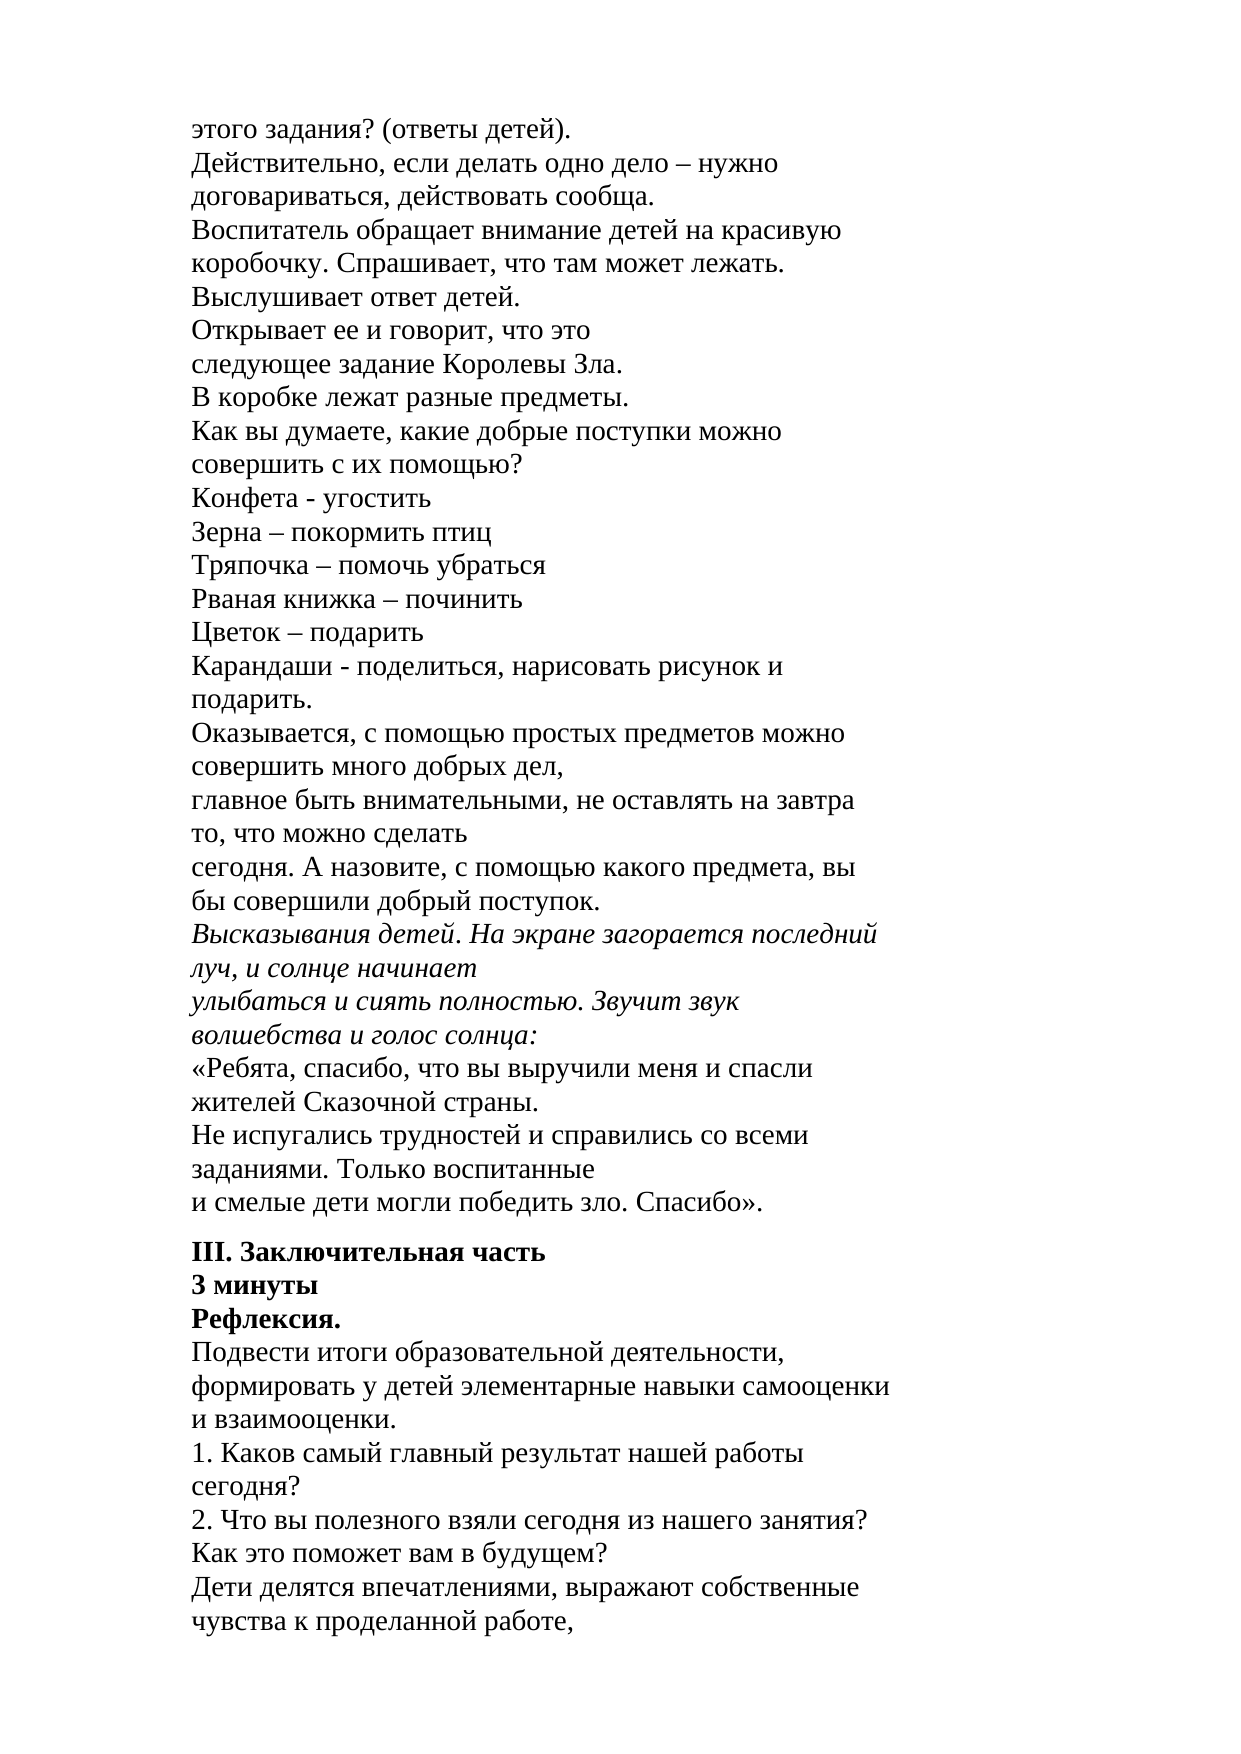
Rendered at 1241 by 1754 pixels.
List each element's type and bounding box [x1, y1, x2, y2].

table_cell [176, 1226, 907, 1669]
table_header [176, 104, 907, 1226]
